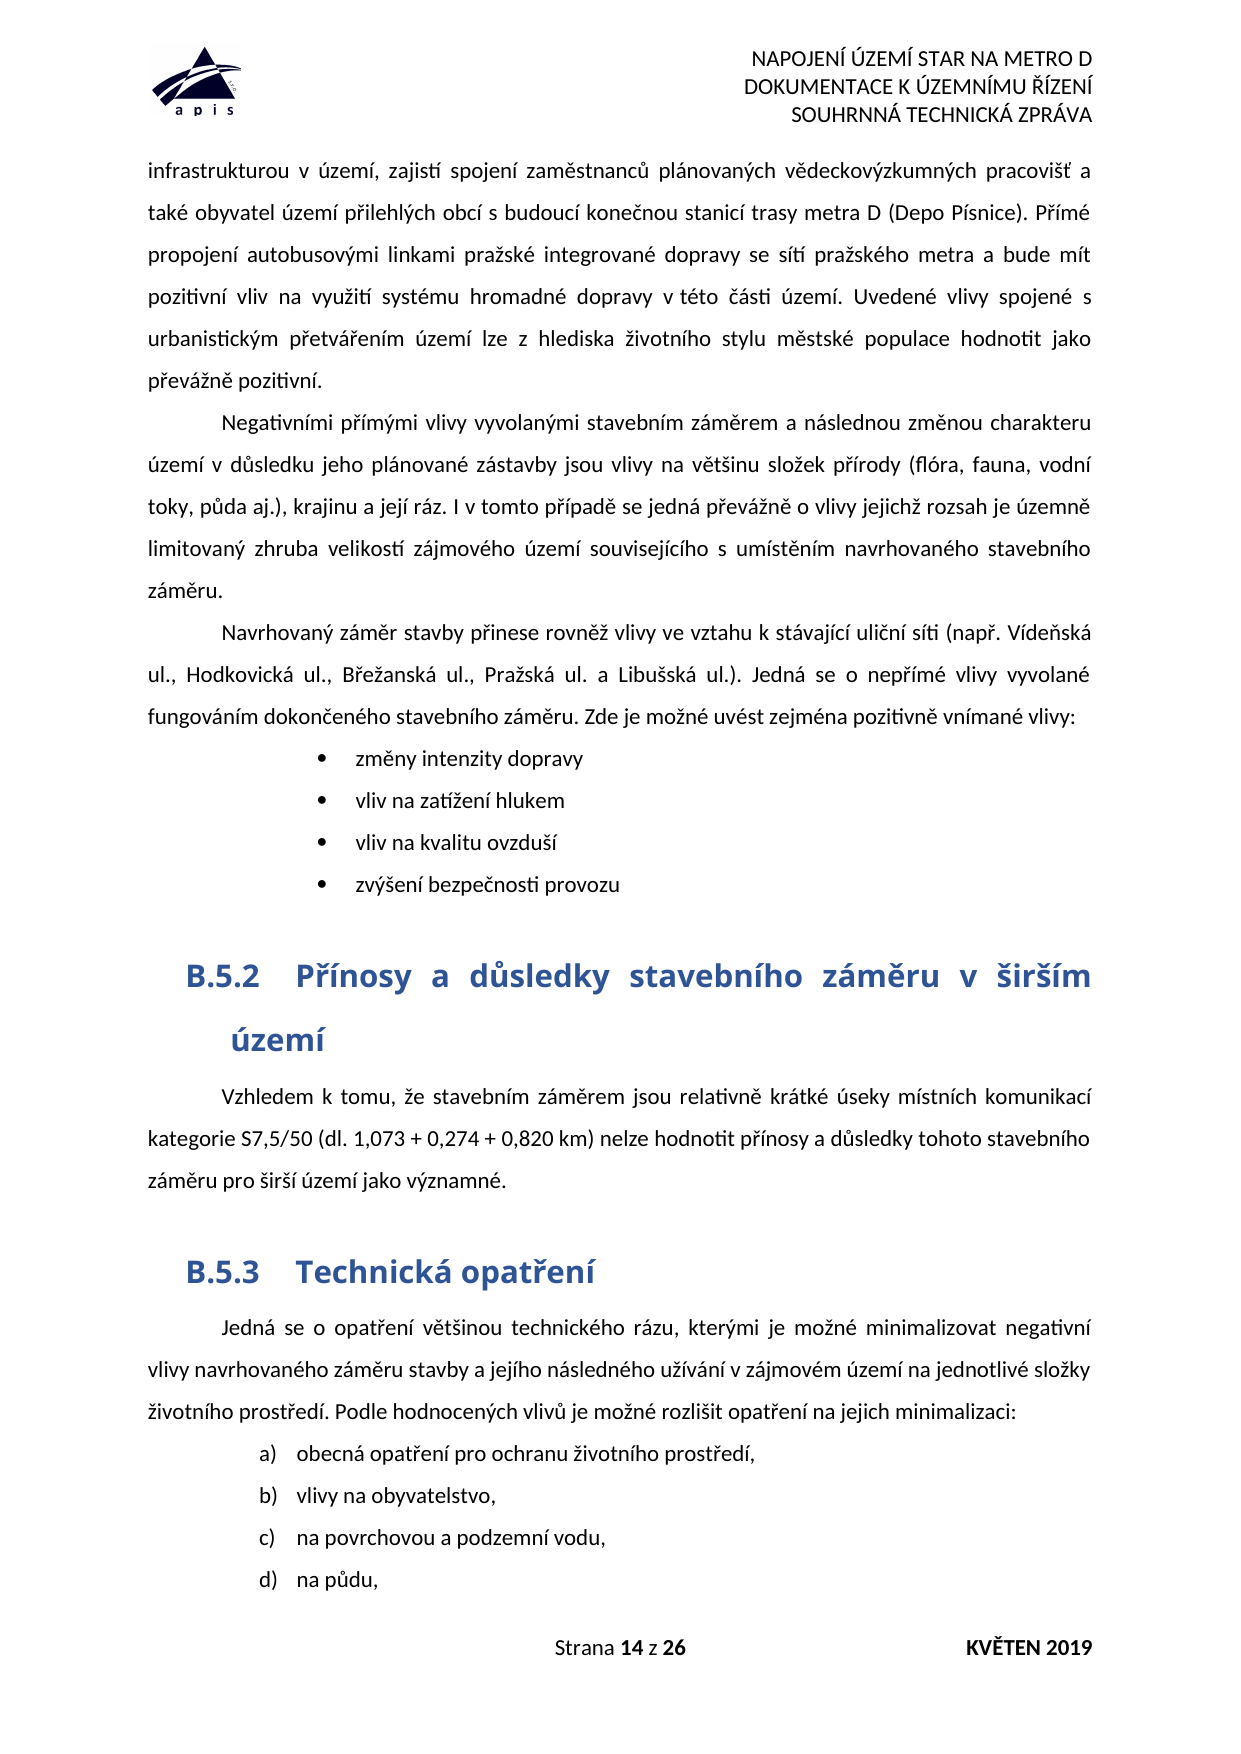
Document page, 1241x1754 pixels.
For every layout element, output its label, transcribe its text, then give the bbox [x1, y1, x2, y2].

list na povrchovou a podzemní vodu, [259, 1523, 1093, 1551]
list vliv na kvalitu ovzduší [318, 828, 1093, 856]
text Navrhovaný záměr stavby přinese rovněž vlivy ve vztahu k stávající uliční síti (např. Vídeňská ul., Hodkovická ul., Břežanská ul., Pražská ul. a Libušská ul.). Jedná se o nepřímé vlivy vyvolané fungováním dokončeného stavebního záměru. Zde je možné uvést zejména pozitivně vnímané vlivy: [148, 618, 1093, 730]
list vlivy na obyvatelstvo, [259, 1481, 1093, 1509]
list na půdu, [259, 1565, 1093, 1593]
text Vzhledem k tomu, že stavebním záměrem jsou relativně krátké úseky místních komunikací kategorie S7,5/50 (dl. 1,073 + 0,274 + 0,820 km) nelze hodnotit přínosy a důsledky tohoto stavebního záměru pro širší území jako významné. [148, 1082, 1093, 1194]
list obecná opatření pro ochranu životního prostředí, [259, 1439, 1093, 1467]
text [148, 156, 1093, 394]
list zvýšení bezpečnosti provozu [318, 870, 1093, 898]
text Jedná se o opatření většinou technického rázu, kterými je možné minimalizovat negativní vlivy navrhovaného záměru stavby a jejího následného užívání v zájmovém území na jednotlivé složky životního prostředí. Podle hodnocených vlivů je možné rozlišit opatření na jejich minimalizaci: [148, 1313, 1093, 1426]
subtitle Přínosy a důsledky stavebního záměru v širším území [185, 954, 1093, 1061]
text Negativními přímými vlivy vyvolanými stavebním záměrem a následnou změnou charakteru území v důsledku jeho plánované zástavby jsou vlivy na většinu složek přírody (flóra, fauna, vodní toky, půda aj.), krajinu a její ráz. I v tomto případě se jedná převážně o vlivy jejichž rozsah je územně limitovaný zhruba velikostí zájmového území souvisejícího s umístěním navrhovaného stavebního záměru. [148, 408, 1093, 604]
list změny intenzity dopravy [318, 744, 1093, 772]
subtitle Technická opatření [185, 1250, 1093, 1292]
picture [147, 43, 242, 115]
list vliv na zatížení hlukem [318, 786, 1093, 814]
